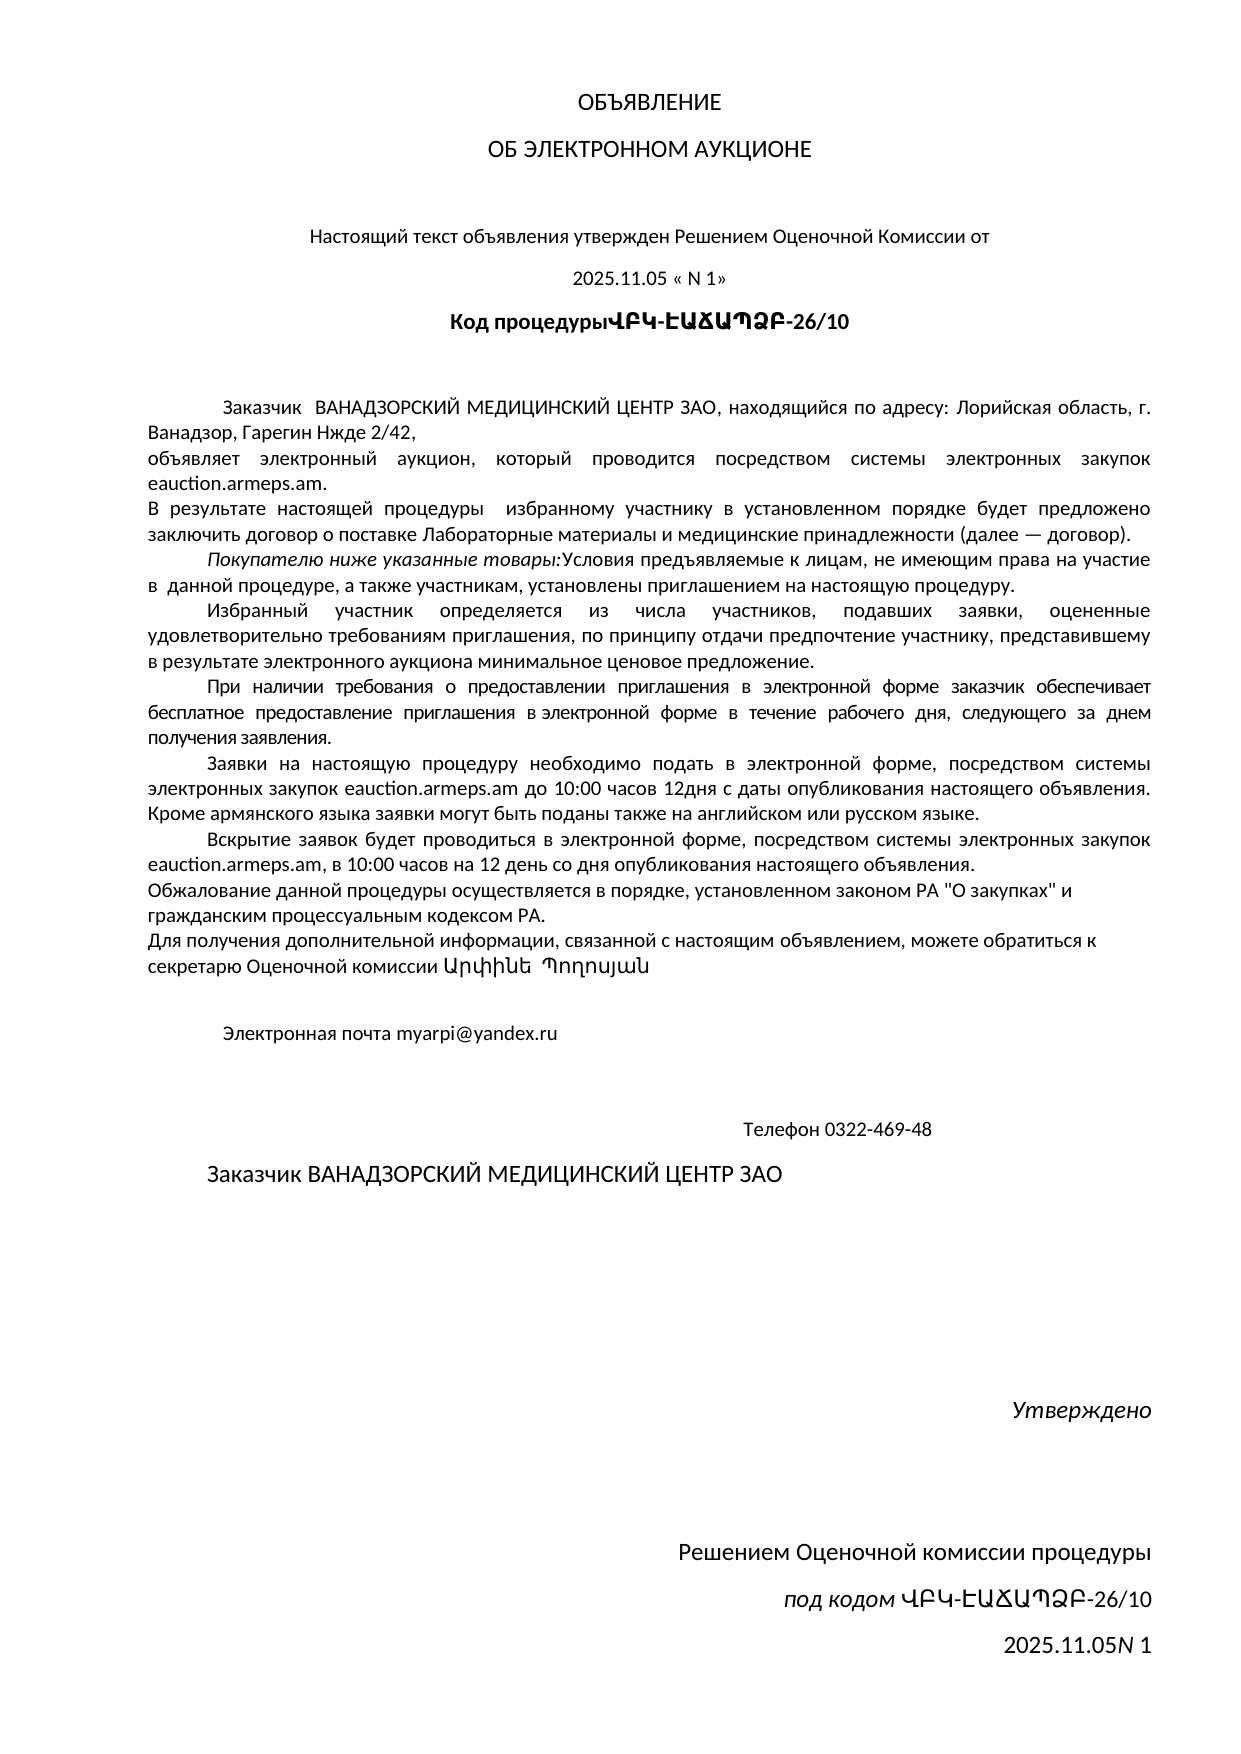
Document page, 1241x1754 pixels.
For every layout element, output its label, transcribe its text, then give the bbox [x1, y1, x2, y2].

text ОБЪЯВЛЕНИЕ [148, 86, 1152, 117]
text Утверждено [148, 1394, 1152, 1425]
text объявляет электронный аукцион, который проводится посредством системы электронных закупок eauction.armeps.am. [148, 445, 1152, 496]
text Электронная почта myarpi@yandex.ru [148, 1021, 1152, 1046]
text Телефон 0322-469-48 [325, 1063, 1152, 1142]
text Заказчик ВАНАДЗОРСКИЙ МЕДИЦИНСКИЙ ЦЕНТР ЗАО [148, 1158, 1152, 1189]
text При наличии требования о предоставлении приглашения в электронной форме заказчик обеспечивает бесплатное предоставление приглашения в электронной форме в течение рабочего дня, следующего за днем получения заявления. [148, 673, 1152, 750]
text Избранный участник определяется из числа участников, подавших заявки, оцененные удовлетворительно требованиям приглашения, по принципу отдачи предпочтение участнику, представившему в результате электронного аукциона минимальное ценовое предложение. [148, 597, 1152, 673]
text 2025.11.05 « N 1» [148, 265, 1152, 290]
text Обжалование данной процедуры осуществляется в порядке, установленном законом РА "О закупках" и гражданским процессуальным кодексом РА. [148, 877, 1152, 928]
text Заказчик ВАНАДЗОРСКИЙ МЕДИЦИНСКИЙ ЦЕНТР ЗАО, находящийся по адресу: Лорийская область, г. Ванадзор, Гарегин Нжде 2/42, [148, 394, 1152, 445]
text Вскрытие заявок будет проводиться в электронной форме, посредством системы электронных закупок eauction.armeps.am, в 10:00 часов на 12 день со дня опубликования настоящего объявления. [148, 826, 1152, 877]
text Код процедурыՎԲԿ-ԷԱՃԱՊՁԲ-26/10 [148, 307, 1152, 335]
text Покупателю ниже указанные товары:Условия предъявляемые к лицам, не имеющим права на участие в данной процедуре, а также участникам, установлены приглашением на настоящую процедуру. [148, 546, 1152, 597]
text В результате настоящей процедуры избранному участнику в установленном порядке будет предложено заключить договор о поставке Лабораторные материалы и медицинские принадлежности (далее — договор). [148, 496, 1152, 546]
text под кодом ՎԲԿ-ԷԱՃԱՊՁԲ-26/10 2025.11.05 N 1 [148, 1583, 1152, 1659]
text Для получения дополнительной информации, связанной с настоящим объявлением, можете обратиться к секретарю Оценочной комиссии Արփինե Պողոսյան [148, 928, 1152, 978]
text ОБ ЭЛЕКТРОННОМ АУКЦИОНЕ [148, 134, 1152, 164]
text Решением Оценочной комиссии процедуры [148, 1536, 1152, 1567]
text Заявки на настоящую процедуру необходимо подать в электронной форме, посредством системы электронных закупок eauction.armeps.am до 10:00 часов 12дня с даты опубликования настоящего объявления. Кроме армянского языка заявки могут быть поданы также на английском или русском языке. [148, 750, 1152, 826]
text Настоящий текст объявления утвержден Решением Оценочной Комиссии от [148, 223, 1152, 248]
